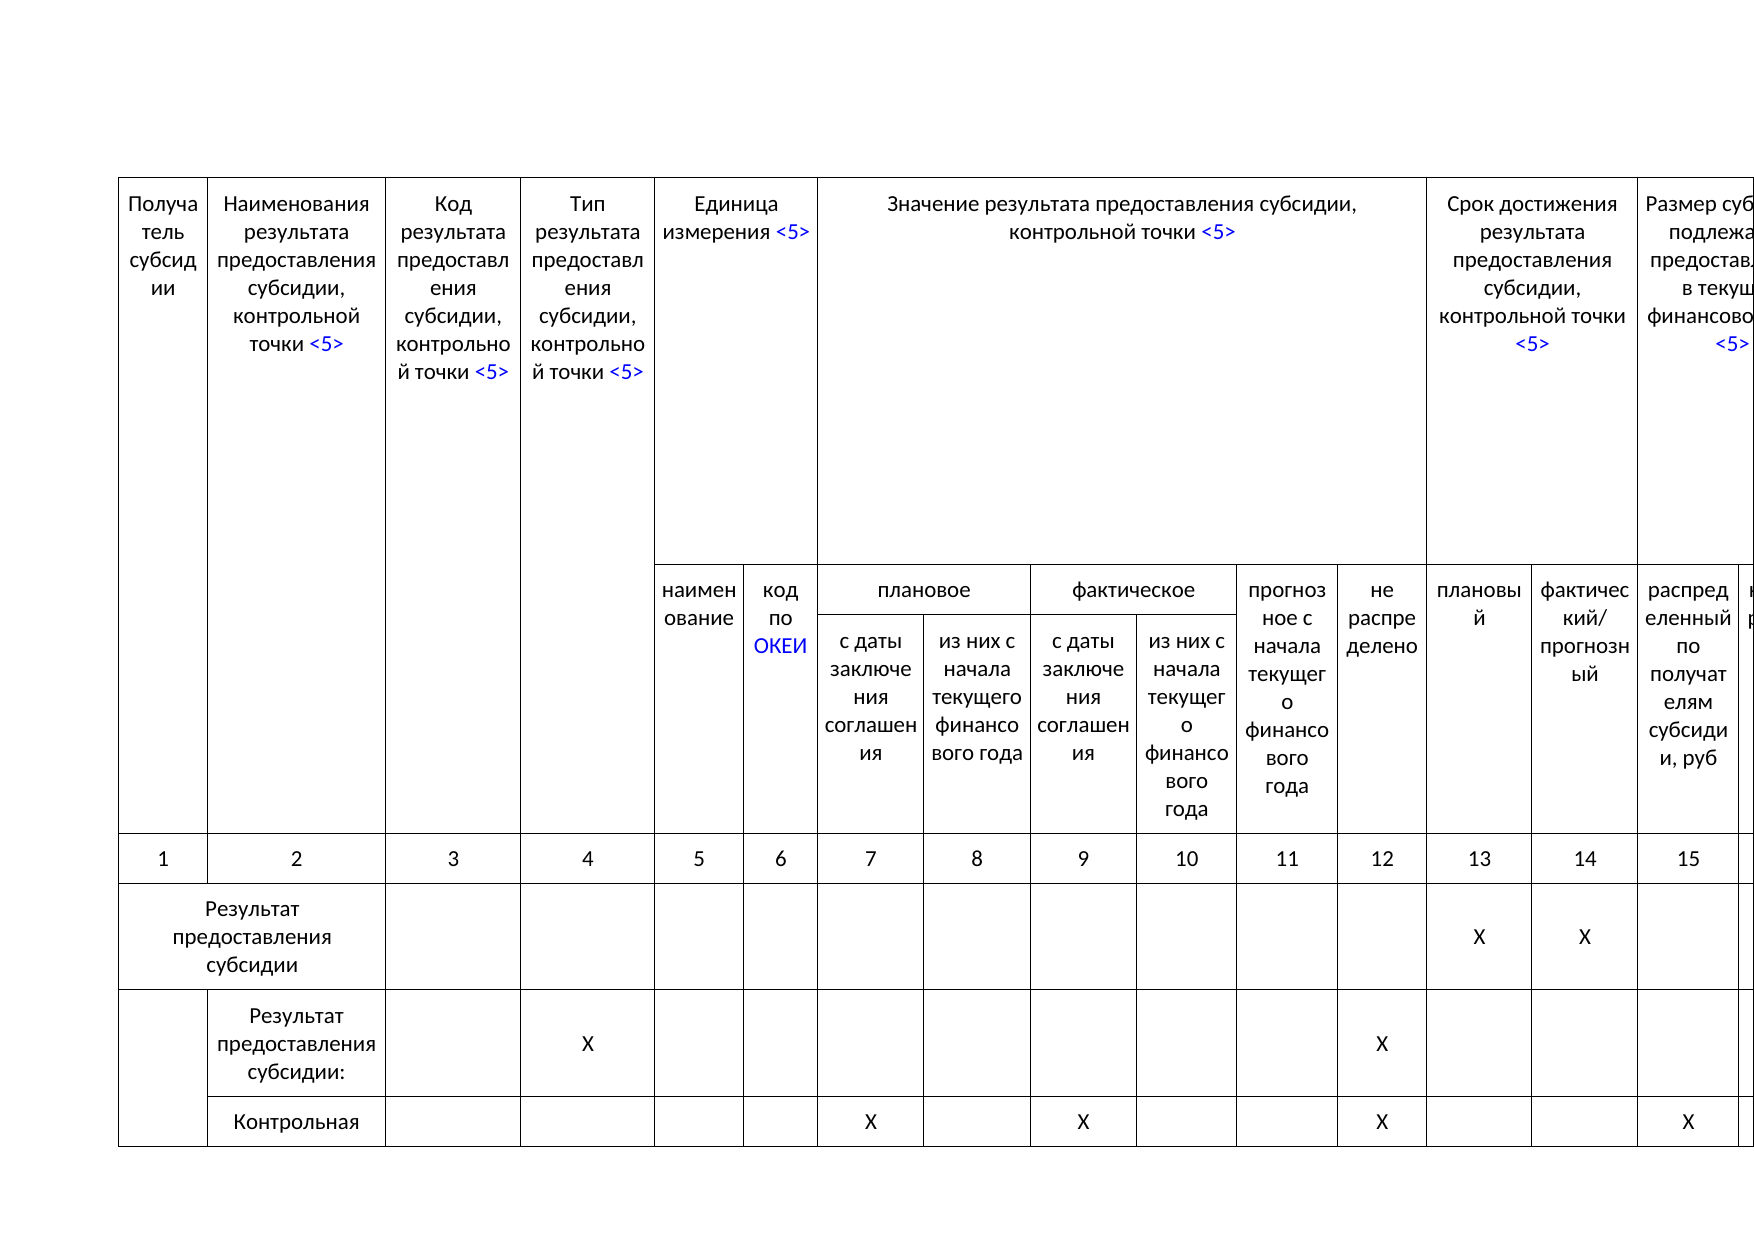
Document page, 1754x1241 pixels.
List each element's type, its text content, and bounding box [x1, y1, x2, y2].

table_cell Результат предоставления субсидии [119, 884, 385, 989]
table_cell [1532, 1097, 1637, 1146]
table_cell [818, 884, 923, 989]
table_cell с даты заключения соглашения [1031, 615, 1136, 832]
table_cell [521, 884, 654, 989]
table_cell [1427, 990, 1531, 1096]
table_cell [655, 1097, 743, 1146]
table_cell фактический/прогнозный [1532, 565, 1637, 832]
table_cell [119, 990, 207, 1146]
table_cell [1137, 884, 1236, 989]
table_header Наименования результата предоставления субсидии, контрольной точки <5> [208, 178, 385, 832]
table_cell [1237, 1097, 1337, 1146]
table_cell [1031, 884, 1136, 989]
table_cell X [521, 990, 654, 1096]
table_cell X [1338, 990, 1426, 1096]
table_cell 1 [119, 834, 207, 883]
table_cell 10 [1137, 834, 1236, 883]
table_cell 12 [1338, 834, 1426, 883]
table_header Единица измерения <5> [655, 178, 817, 564]
table_cell X [1532, 884, 1637, 989]
table_cell [744, 884, 817, 989]
table_header Размер субсидии, подлежащей предоставлению в текущем финансовом году <5> [1638, 178, 1753, 564]
table_cell 7 [818, 834, 923, 883]
table_cell [1638, 990, 1738, 1096]
table_cell 8 [924, 834, 1030, 883]
table_header Срок достижения результата предоставления субсидии, контрольной точки <5> [1427, 178, 1637, 564]
table_cell [521, 1097, 654, 1146]
table_cell плановый [1427, 565, 1531, 832]
table_cell 3 [386, 834, 520, 883]
table_cell [1031, 990, 1136, 1096]
table_cell [655, 990, 743, 1096]
table_cell Контрольная точка: [208, 1097, 385, 1146]
table_cell [1739, 884, 1753, 989]
table_cell X [1638, 1097, 1738, 1146]
table_cell плановое [818, 565, 1030, 614]
table_cell фактическое [1031, 565, 1236, 614]
table_cell 11 [1237, 834, 1337, 883]
table_cell 14 [1532, 834, 1637, 883]
table_cell X [1031, 1097, 1136, 1146]
table_cell 6 [744, 834, 817, 883]
table_cell [818, 990, 923, 1096]
table_cell распределенный по получателям субсидии, руб [1638, 565, 1738, 832]
table_header Код результата предоставления субсидии, контрольной точки <5> [386, 178, 520, 832]
table_cell 13 [1427, 834, 1531, 883]
table_cell 4 [521, 834, 654, 883]
table_cell Результат предоставления субсидии: [208, 990, 385, 1096]
table_cell [1137, 990, 1236, 1096]
table_header Получатель субсидии [119, 178, 207, 832]
table_cell [1427, 1097, 1531, 1146]
table_cell из них с начала текущего финансового года [1137, 615, 1236, 832]
table_cell [744, 990, 817, 1096]
table_cell [386, 1097, 520, 1146]
table_cell [1638, 884, 1738, 989]
table_cell [655, 884, 743, 989]
table_cell с даты заключения соглашения [818, 615, 923, 832]
table_cell [1237, 990, 1337, 1096]
table_cell X [1338, 1097, 1426, 1146]
table_cell 15 [1638, 834, 1738, 883]
table_cell [924, 1097, 1030, 1146]
table_header Тип результата предоставления субсидии, контрольной точки <5> [521, 178, 654, 832]
table_cell из них с начала текущего финансового года [924, 615, 1030, 832]
table_cell нераспределенный, руб [1739, 565, 1753, 832]
table_cell код по ОКЕИ [744, 565, 817, 832]
table_cell X [818, 1097, 923, 1146]
table_cell X [1427, 884, 1531, 989]
table_cell [1137, 1097, 1236, 1146]
table_cell X [1739, 990, 1753, 1096]
table_header Значение результата предоставления субсидии, контрольной точки <5> [818, 178, 1426, 564]
table_cell 9 [1031, 834, 1136, 883]
table_cell 5 [655, 834, 743, 883]
table_cell [386, 990, 520, 1096]
table_cell X [1739, 1097, 1753, 1146]
table_cell [924, 884, 1030, 989]
table_cell не распределено [1338, 565, 1426, 832]
table_cell [1237, 884, 1337, 989]
table_cell [924, 990, 1030, 1096]
table_cell 16 [1739, 834, 1753, 883]
table_cell [386, 884, 520, 989]
table_cell наименование [655, 565, 743, 832]
table_cell [1532, 990, 1637, 1096]
table_cell [1338, 884, 1426, 989]
table_cell прогнозное с начала текущего финансового года [1237, 565, 1337, 832]
table_cell [744, 1097, 817, 1146]
table_cell 2 [208, 834, 385, 883]
